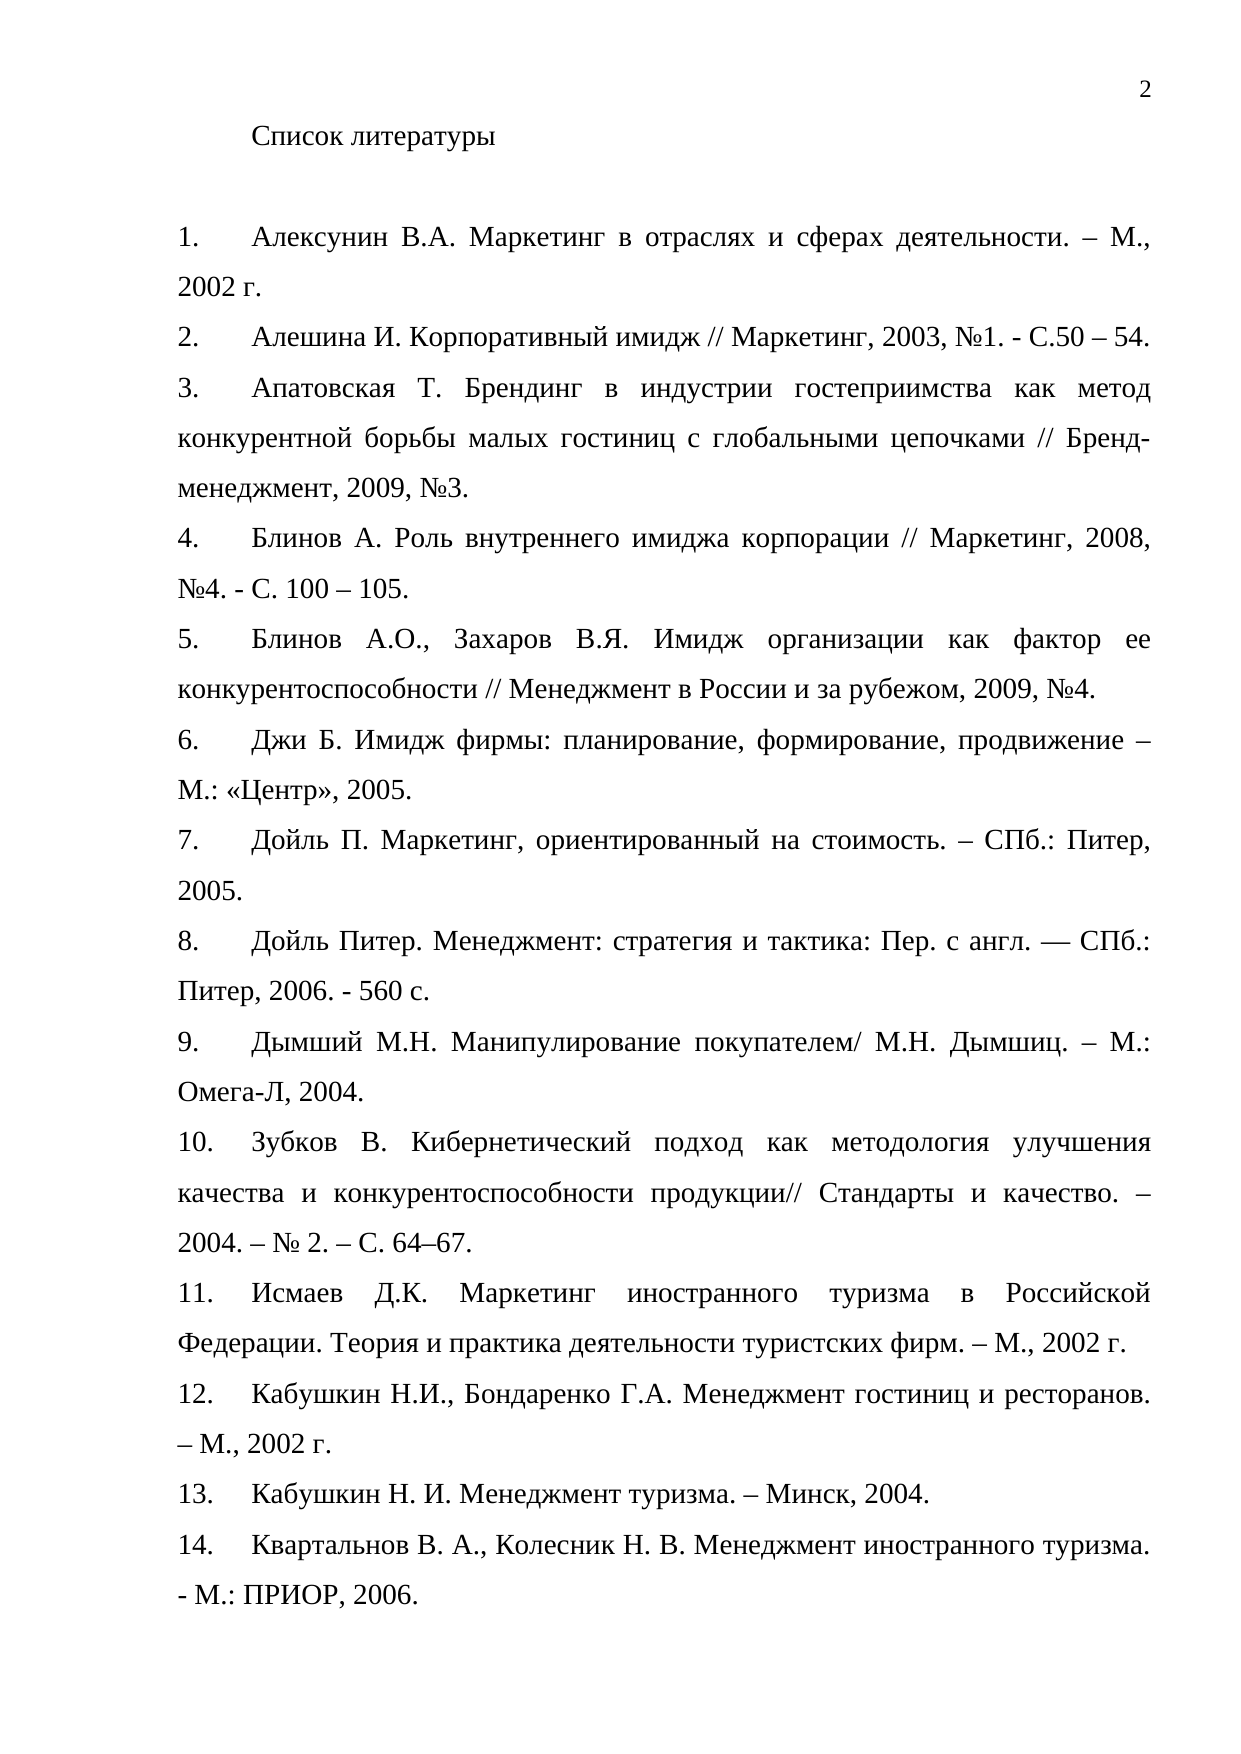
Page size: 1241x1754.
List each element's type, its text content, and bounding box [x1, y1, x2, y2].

list Дымший М.Н. Манипулирование покупателем/ М.Н. Дымшиц. – М.: Омега-Л, 2004. [177, 1024, 1152, 1108]
list Квартальнов В. А., Колесник Н. В. Менеджмент иностранного туризма. - М.: ПРИОР, 2006. [177, 1527, 1152, 1611]
list Апатовская Т. Брендинг в индустрии гостеприимства как метод конкурентной борьбы малых гостиниц с глобальными цепочками // Бренд-менеджмент, 2009, №3. [177, 370, 1152, 504]
list Дойль Питер. Менеджмент: стратегия и тактика: Пер. с англ. — СПб.: Питер, 2006. - 560 с. [177, 923, 1152, 1007]
list Кабушкин Н.И., Бондаренко Г.А. Менеджмент гостиниц и ресторанов. – М., 2002 г. [177, 1376, 1152, 1460]
list Зубков В. Кибернетический подход как методология улучшения качества и конкурентоспособности продукции// Стандарты и качество. – 2004. – № 2. – С. 64–67. [177, 1124, 1152, 1258]
list Блинов А.О., Захаров В.Я. Имидж организации как фактор ее конкурентоспособности // Менеджмент в России и за рубежом, 2009, №4. [177, 621, 1152, 705]
list Блинов А. Роль внутреннего имиджа корпорации // Маркетинг, 2008, №4. - С. 100 – 105. [177, 521, 1152, 604]
list Алешина И. Корпоративный имидж // Маркетинг, 2003, №1. - С.50 – 54. [177, 319, 1152, 353]
list Кабушкин Н. И. Менеджмент туризма. – Минск, 2004. [177, 1477, 1152, 1510]
list Исмаев Д.К. Маркетинг иностранного туризма в Российской Федерации. Теория и практика деятельности туристских фирм. – М., 2002 г. [177, 1275, 1152, 1359]
text Список литературы [177, 118, 1152, 152]
list Алексунин В.А. Маркетинг в отраслях и сферах деятельности. – М., 2002 г. [177, 219, 1152, 303]
list Джи Б. Имидж фирмы: планирование, формирование, продвижение – М.: «Центр», 2005. [177, 722, 1152, 806]
list Дойль П. Маркетинг, ориентированный на стоимость. – СПб.: Питер, 2005. [177, 822, 1152, 906]
